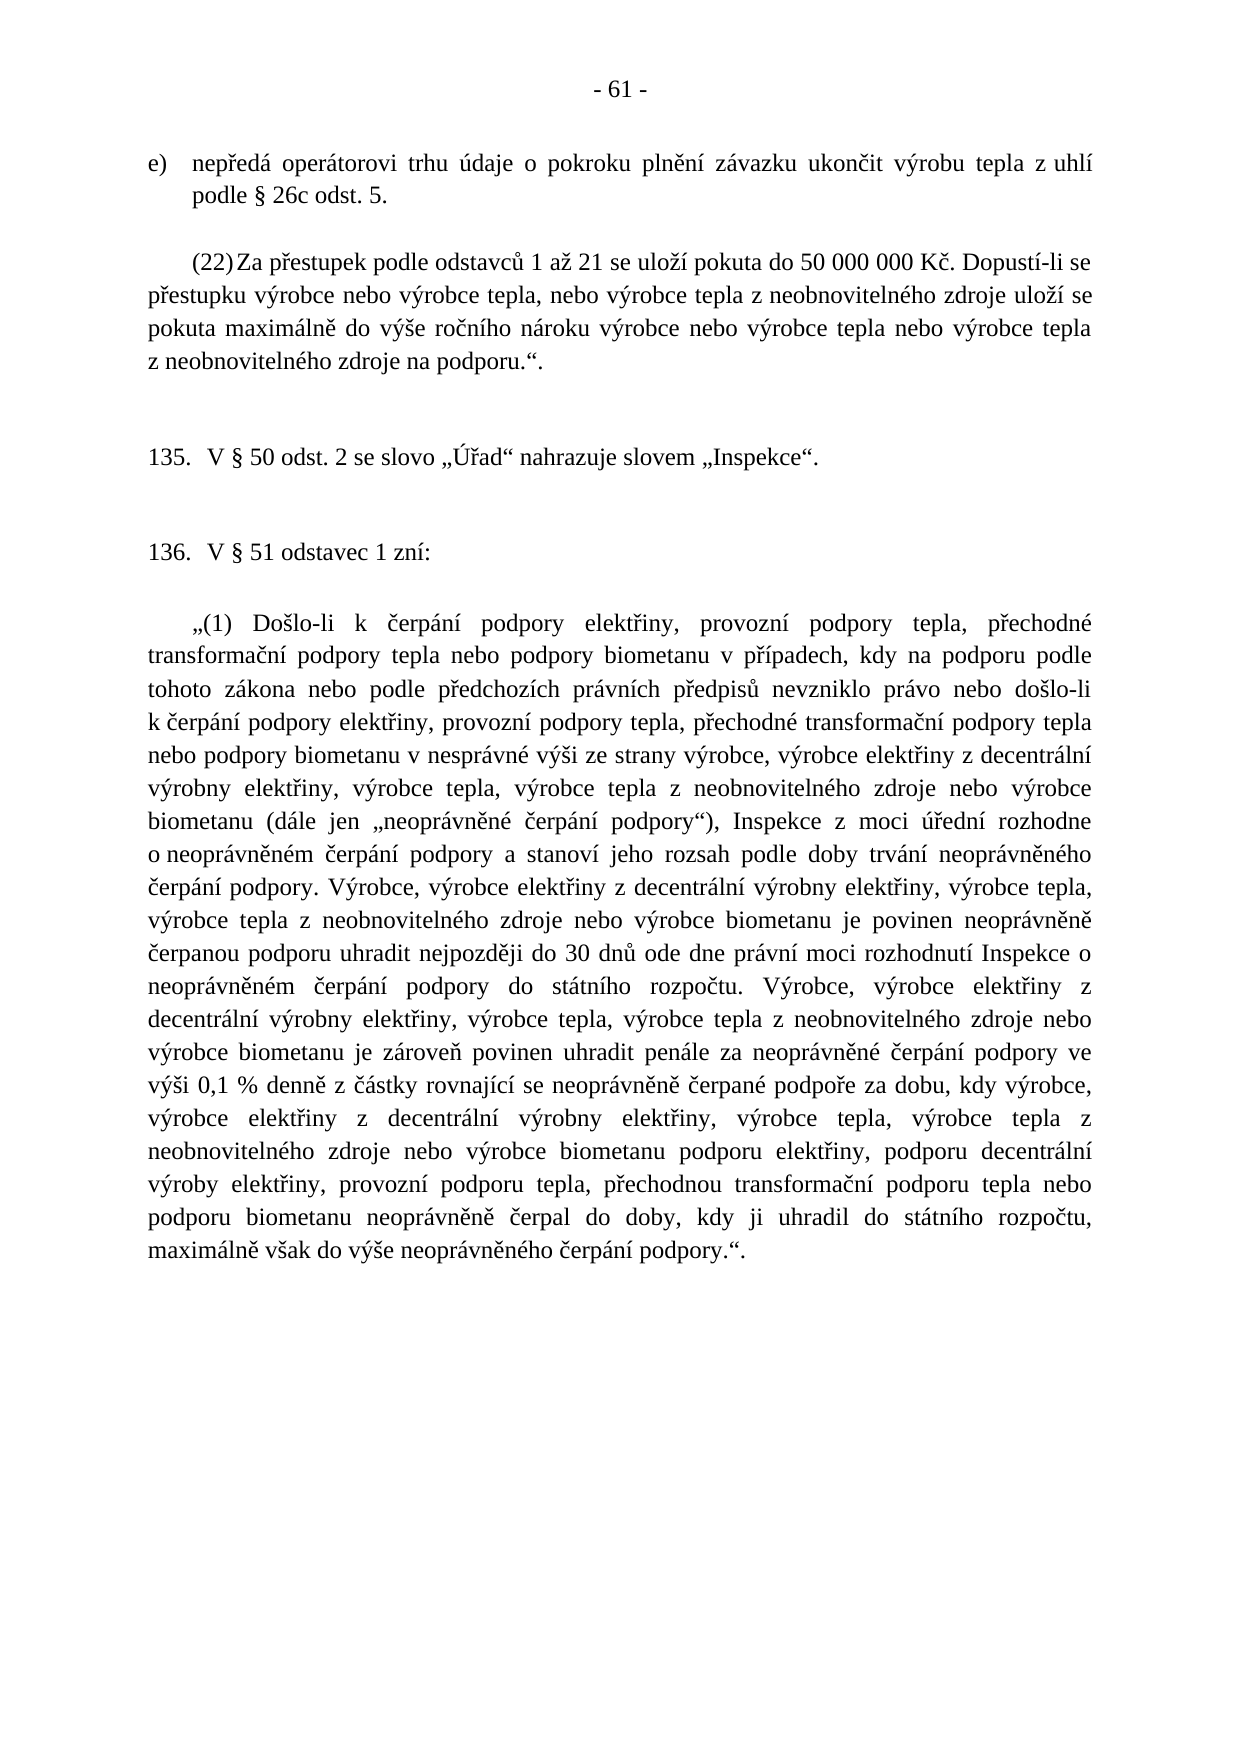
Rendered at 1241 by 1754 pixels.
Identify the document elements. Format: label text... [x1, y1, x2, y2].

text nepředá operátorovi trhu údaje o pokroku plnění závazku ukončit výrobu tepla z uhlí podle § 26c odst. 5. [148, 148, 1093, 209]
text „(1) Došlo-li k čerpání podpory elektřiny, provozní podpory tepla, přechodné transformační podpory tepla nebo podpory biometanu v případech, kdy na podporu podle tohoto zákona nebo podle předchozích právních předpisů nevzniklo právo nebo došlo-li k čerpání podpory elektřiny, provozní podpory tepla, přechodné transformační podpory tepla nebo podpory biometanu v nesprávné výši ze strany výrobce, výrobce elektřiny z decentrální výrobny elektřiny, výrobce tepla, výrobce tepla z neobnovitelného zdroje nebo výrobce biometanu (dále jen „neoprávněné čerpání podpory“), Inspekce z moci úřední rozhodne o neoprávněném čerpání podpory a stanoví jeho rozsah podle doby trvání neoprávněného čerpání podpory. Výrobce, výrobce elektřiny z decentrální výrobny elektřiny, výrobce tepla, výrobce tepla z neobnovitelného zdroje nebo výrobce biometanu je povinen neoprávněně čerpanou podporu uhradit nejpozději do 30 dnů ode dne právní moci rozhodnutí Inspekce o neoprávněném čerpání podpory do státního rozpočtu. Výrobce, výrobce elektřiny z decentrální výrobny elektřiny, výrobce tepla, výrobce tepla z neobnovitelného zdroje nebo výrobce biometanu je zároveň povinen uhradit penále za neoprávněné čerpání podpory ve výši 0,1 % denně z částky rovnající se neoprávněně čerpané podpoře za dobu, kdy výrobce, výrobce elektřiny z decentrální výrobny elektřiny, výrobce tepla, výrobce tepla z neobnovitelného zdroje nebo výrobce biometanu podporu elektřiny, podporu decentrální výroby elektřiny, provozní podporu tepla, přechodnou transformační podporu tepla nebo podporu biometanu neoprávněně čerpal do doby, kdy ji uhradil do státního rozpočtu, maximálně však do výše neoprávněného čerpání podpory.“. [148, 608, 1093, 1264]
text V § 50 odst. 2 se slovo „Úřad“ nahrazuje slovem „Inspekce“. [148, 442, 1093, 470]
text V § 51 odstavec 1 zní: [148, 537, 1093, 566]
text Za přestupek podle odstavců 1 až 21 se uloží pokuta do 50 000 000 Kč. Dopustí-li se přestupku výrobce nebo výrobce tepla, nebo výrobce tepla z neobnovitelného zdroje uloží se pokuta maximálně do výše ročního nároku výrobce nebo výrobce tepla nebo výrobce tepla z neobnovitelného zdroje na podporu.“. [148, 247, 1093, 375]
